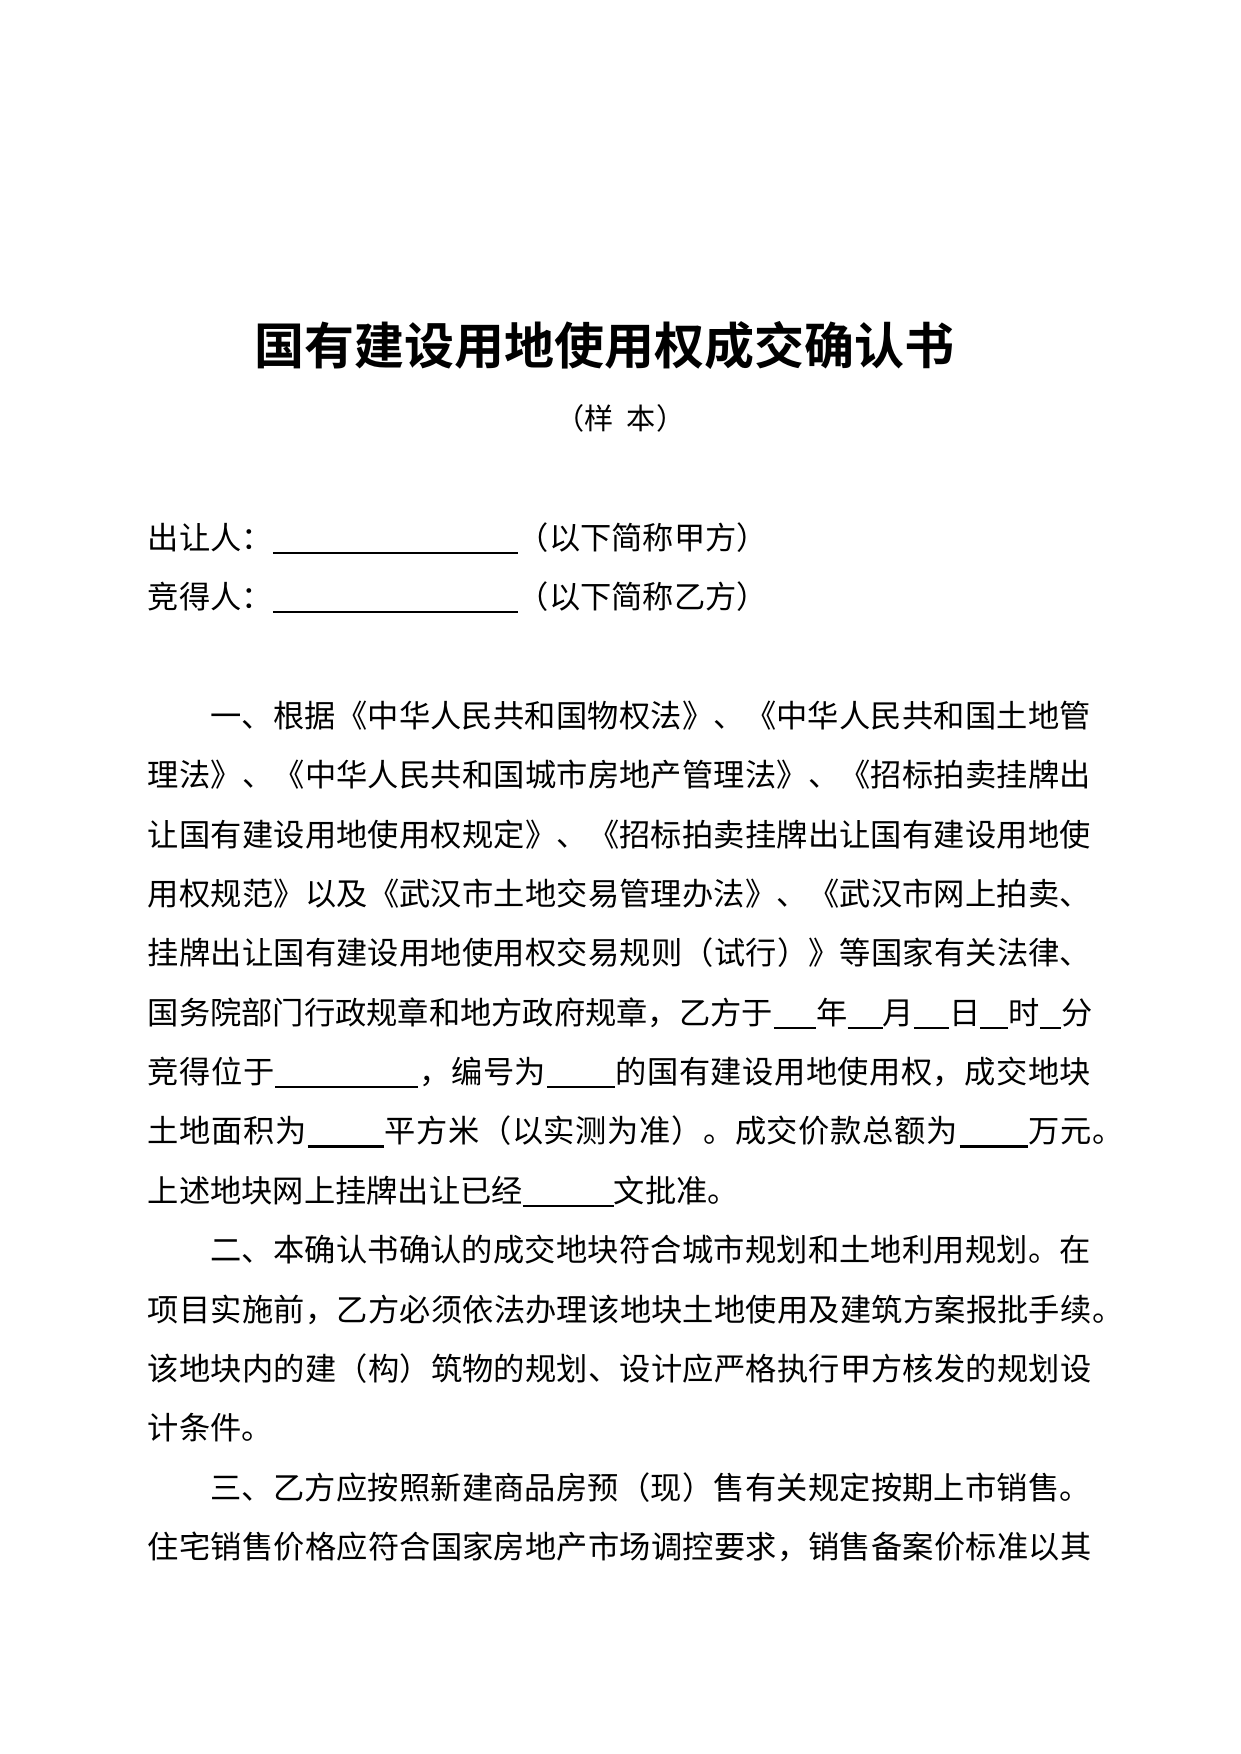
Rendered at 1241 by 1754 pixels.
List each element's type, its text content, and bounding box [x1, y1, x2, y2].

text 一、根据《中华人民共和国物权法》、《中华人民共和国土地管理法》、《中华人民共和国城市房地产管理法》、《招标拍卖挂牌出让国有建设用地使用权规定》、《招标拍卖挂牌出让国有建设用地使用权规范》以及《武汉市土地交易管理办法》、《武汉市网上拍卖、挂牌出让国有建设用地使用权交易规则（试行）》等国家有关法律、国务院部门行政规章和地方政府规章，乙方于 年 月 日 时 分竞得位于 ，编号为 的国有建设用地使用权，成交地块土地面积为 平方米（以实测为准）。成交价款总额为 万元。上述地块网上挂牌出让已经 文批准。 [148, 684, 1092, 1218]
text 出让人： （以下简称甲方） [148, 506, 1053, 565]
text 二、本确认书确认的成交地块符合城市规划和土地利用规划。在项目实施前，乙方必须依法办理该地块土地使用及建筑方案报批手续。该地块内的建（构）筑物的规划、设计应严格执行甲方核发的规划设计条件。 [148, 1218, 1092, 1456]
text （样 本） [148, 387, 1092, 446]
text 国有建设用地使用权成交确认书 [148, 298, 1061, 387]
text 竞得人： （以下简称乙方） [148, 565, 1053, 624]
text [148, 1456, 1092, 1574]
